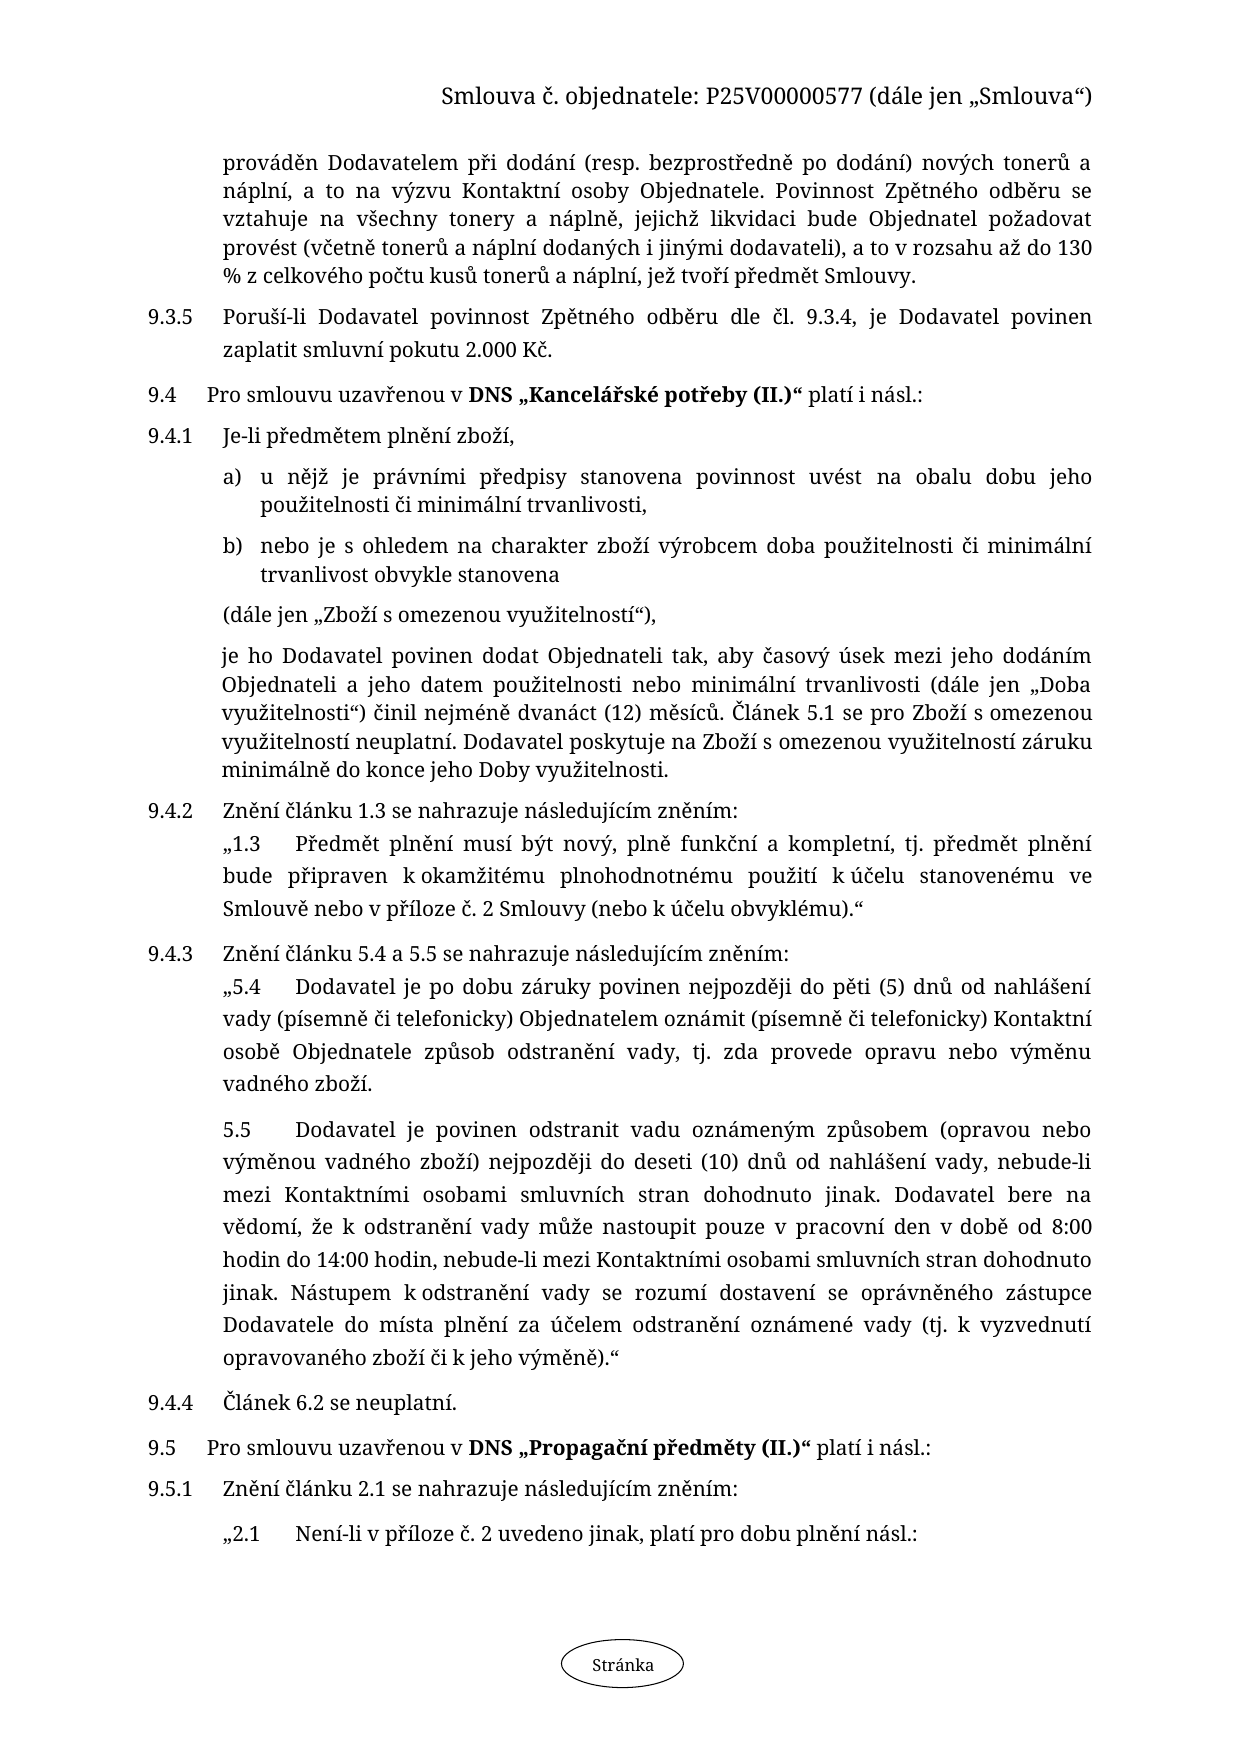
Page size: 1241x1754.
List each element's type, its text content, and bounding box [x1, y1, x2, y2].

text je ho Dodavatel povinen dodat Objednateli tak, aby časový úsek mezi jeho dodáním Objednateli a jeho datem použitelnosti nebo minimální trvanlivosti (dále jen „Doba využitelnosti“) činil nejméně dvanáct (12) měsíců. Článek 5.1 se pro Zboží s omezenou využitelností neuplatní. Dodavatel poskytuje na Zboží s omezenou využitelností záruku minimálně do konce jeho Doby využitelnosti. [221, 642, 1093, 784]
list Pro smlouvu uzavřenou v DNS „Kancelářské potřeby (II.)“ platí i násl.: [148, 380, 1093, 408]
list u nějž je právními předpisy stanovena povinnost uvést na obalu dobu jeho použitelnosti či minimální trvanlivosti, [223, 462, 1093, 519]
list „2.1 Není-li v příloze č. 2 uvedeno jinak, platí pro dobu plnění násl.: [223, 1519, 1093, 1548]
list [148, 148, 1093, 290]
list Poruší-li Dodavatel povinnost Zpětného odběru dle čl. 9.3.4, je Dodavatel povinen zaplatit smluvní pokutu 2.000 Kč. [148, 302, 1093, 363]
list Článek 6.2 se neuplatní. [148, 1388, 1093, 1416]
list Znění článku 1.3 se nahrazuje následujícím zněním: [148, 796, 1093, 825]
list „1.3 Předmět plnění musí být nový, plně funkční a kompletní, tj. předmět plnění bude připraven k okamžitému plnohodnotnému použití k účelu stanovenému ve Smlouvě nebo v příloze č. 2 Smlouvy (nebo k účelu obvyklému).“ [223, 829, 1093, 922]
list nebo je s ohledem na charakter zboží výrobcem doba použitelnosti či minimální trvanlivost obvykle stanovena [223, 531, 1093, 588]
list Je-li předmětem plnění zboží, [148, 421, 1093, 449]
list „5.4 Dodavatel je po dobu záruky povinen nejpozději do pěti (5) dnů od nahlášení vady (písemně či telefonicky) Objednatelem oznámit (písemně či telefonicky) Kontaktní osobě Objednatele způsob odstranění vady, tj. zda provede opravu nebo výměnu vadného zboží. [223, 972, 1093, 1098]
list Pro smlouvu uzavřenou v DNS „Propagační předměty (II.)“ platí i násl.: [148, 1433, 1093, 1462]
text (dále jen „Zboží s omezenou využitelností“), [223, 601, 1093, 629]
list 5.5 Dodavatel je povinen odstranit vadu oznámeným způsobem (opravou nebo výměnou vadného zboží) nejpozději do deseti (10) dnů od nahlášení vady, nebude-li mezi Kontaktními osobami smluvních stran dohodnuto jinak. Dodavatel bere na vědomí, že k odstranění vady může nastoupit pouze v pracovní den v době od 8:00 hodin do 14:00 hodin, nebude-li mezi Kontaktními osobami smluvních stran dohodnuto jinak. Nástupem k odstranění vady se rozumí dostavení se oprávněného zástupce Dodavatele do místa plnění za účelem odstranění oznámené vady (tj. k vyzvednutí opravovaného zboží či k jeho výměně).“ [223, 1115, 1093, 1371]
list Znění článku 2.1 se nahrazuje následujícím zněním: [148, 1474, 1093, 1502]
list Znění článku 5.4 a 5.5 se nahrazuje následujícím zněním: [148, 939, 1093, 968]
